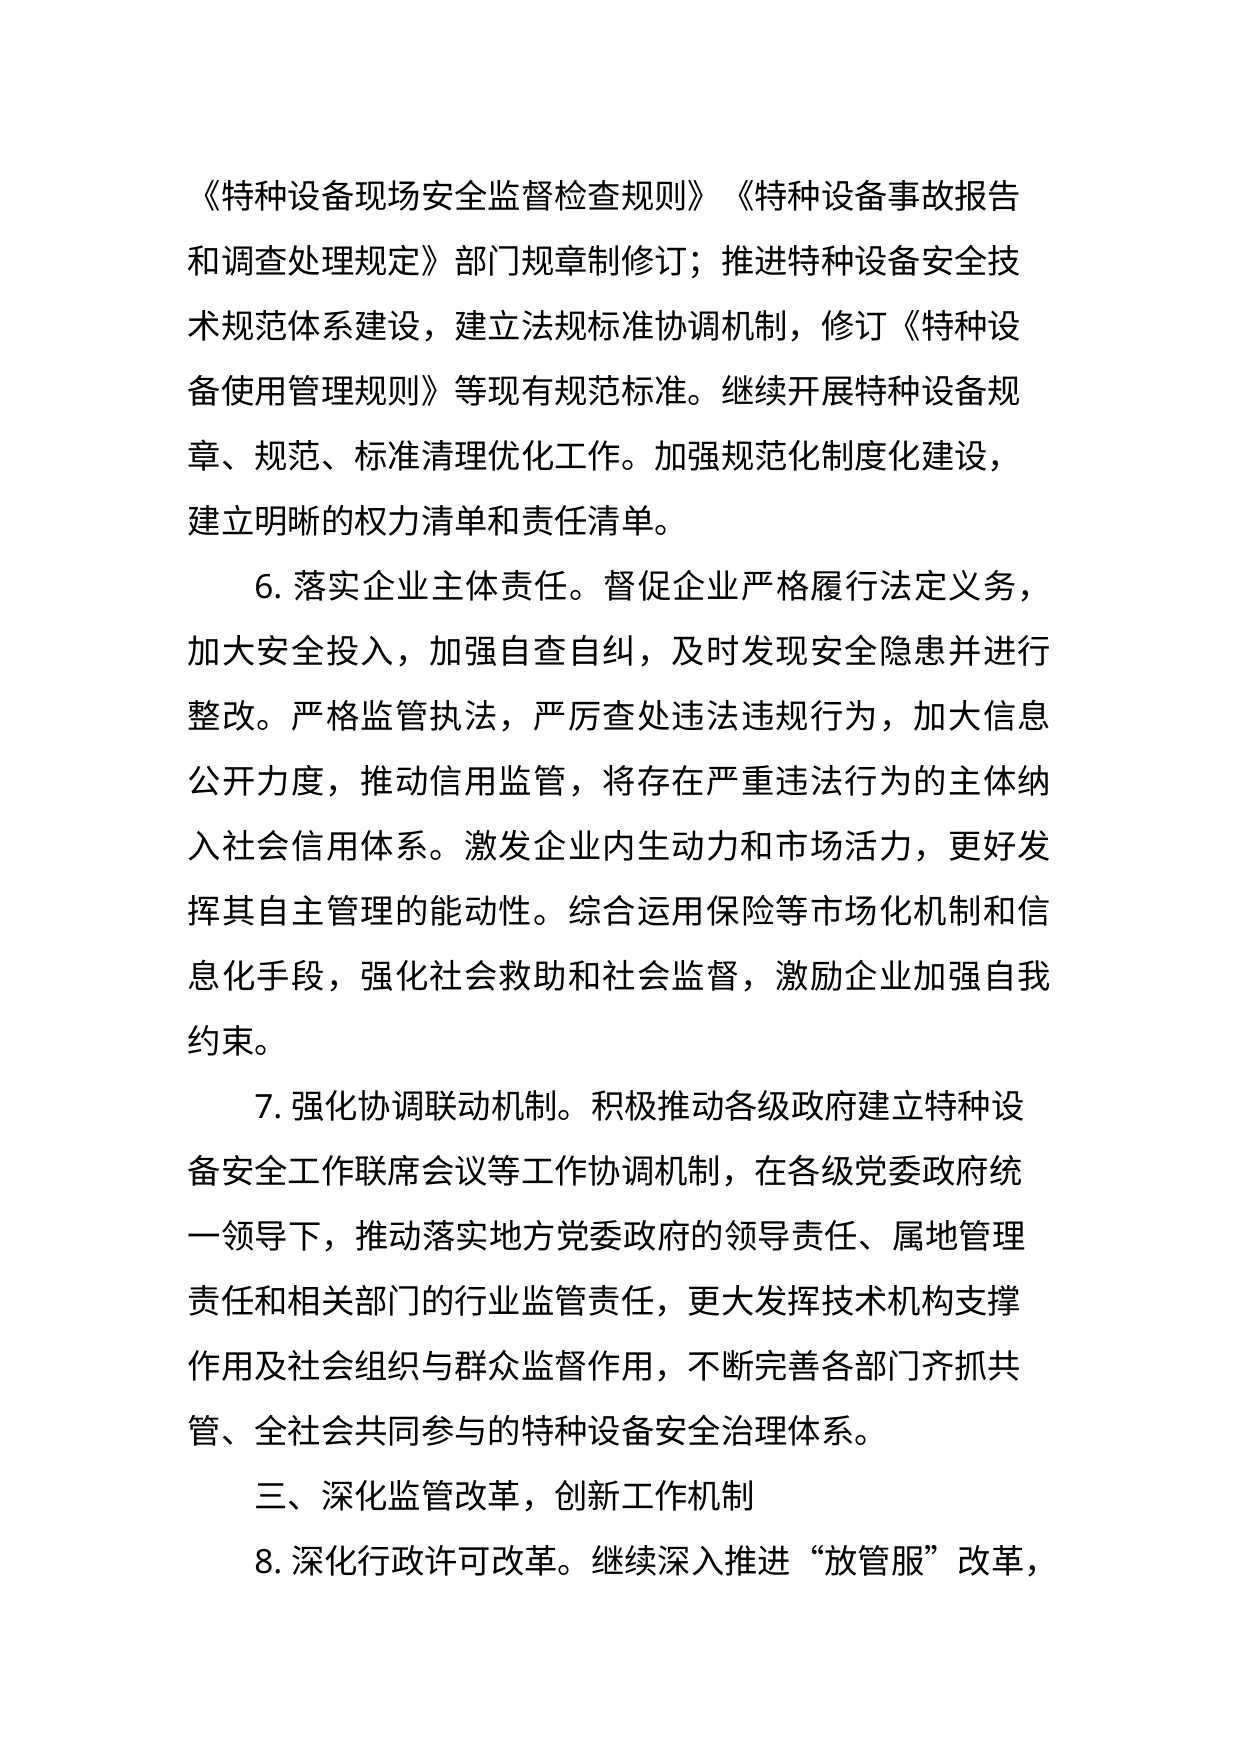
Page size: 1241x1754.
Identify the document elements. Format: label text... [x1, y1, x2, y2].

text 7. 强化协调联动机制。积极推动各级政府建立特种设备安全工作联席会议等工作协调机制，在各级党委政府统一领导下，推动落实地方党委政府的领导责任、属地管理责任和相关部门的行业监管责任，更大发挥技术机构支撑作用及社会组织与群众监督作用，不断完善各部门齐抓共管、全社会共同参与的特种设备安全治理体系。 [187, 1072, 1053, 1462]
text 6. 落实企业主体责任。督促企业严格履行法定义务，加大安全投入，加强自查自纠，及时发现安全隐患并进行整改。严格监管执法，严厉查处违法违规行为，加大信息公开力度，推动信用监管，将存在严重违法行为的主体纳入社会信用体系。激发企业内生动力和市场活力，更好发挥其自主管理的能动性。综合运用保险等市场化机制和信息化手段，强化社会救助和社会监督，激励企业加强自我约束。 [187, 552, 1053, 1072]
text 三、深化监管改革，创新工作机制 [187, 1462, 1053, 1527]
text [187, 162, 1053, 552]
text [187, 1527, 1053, 1592]
